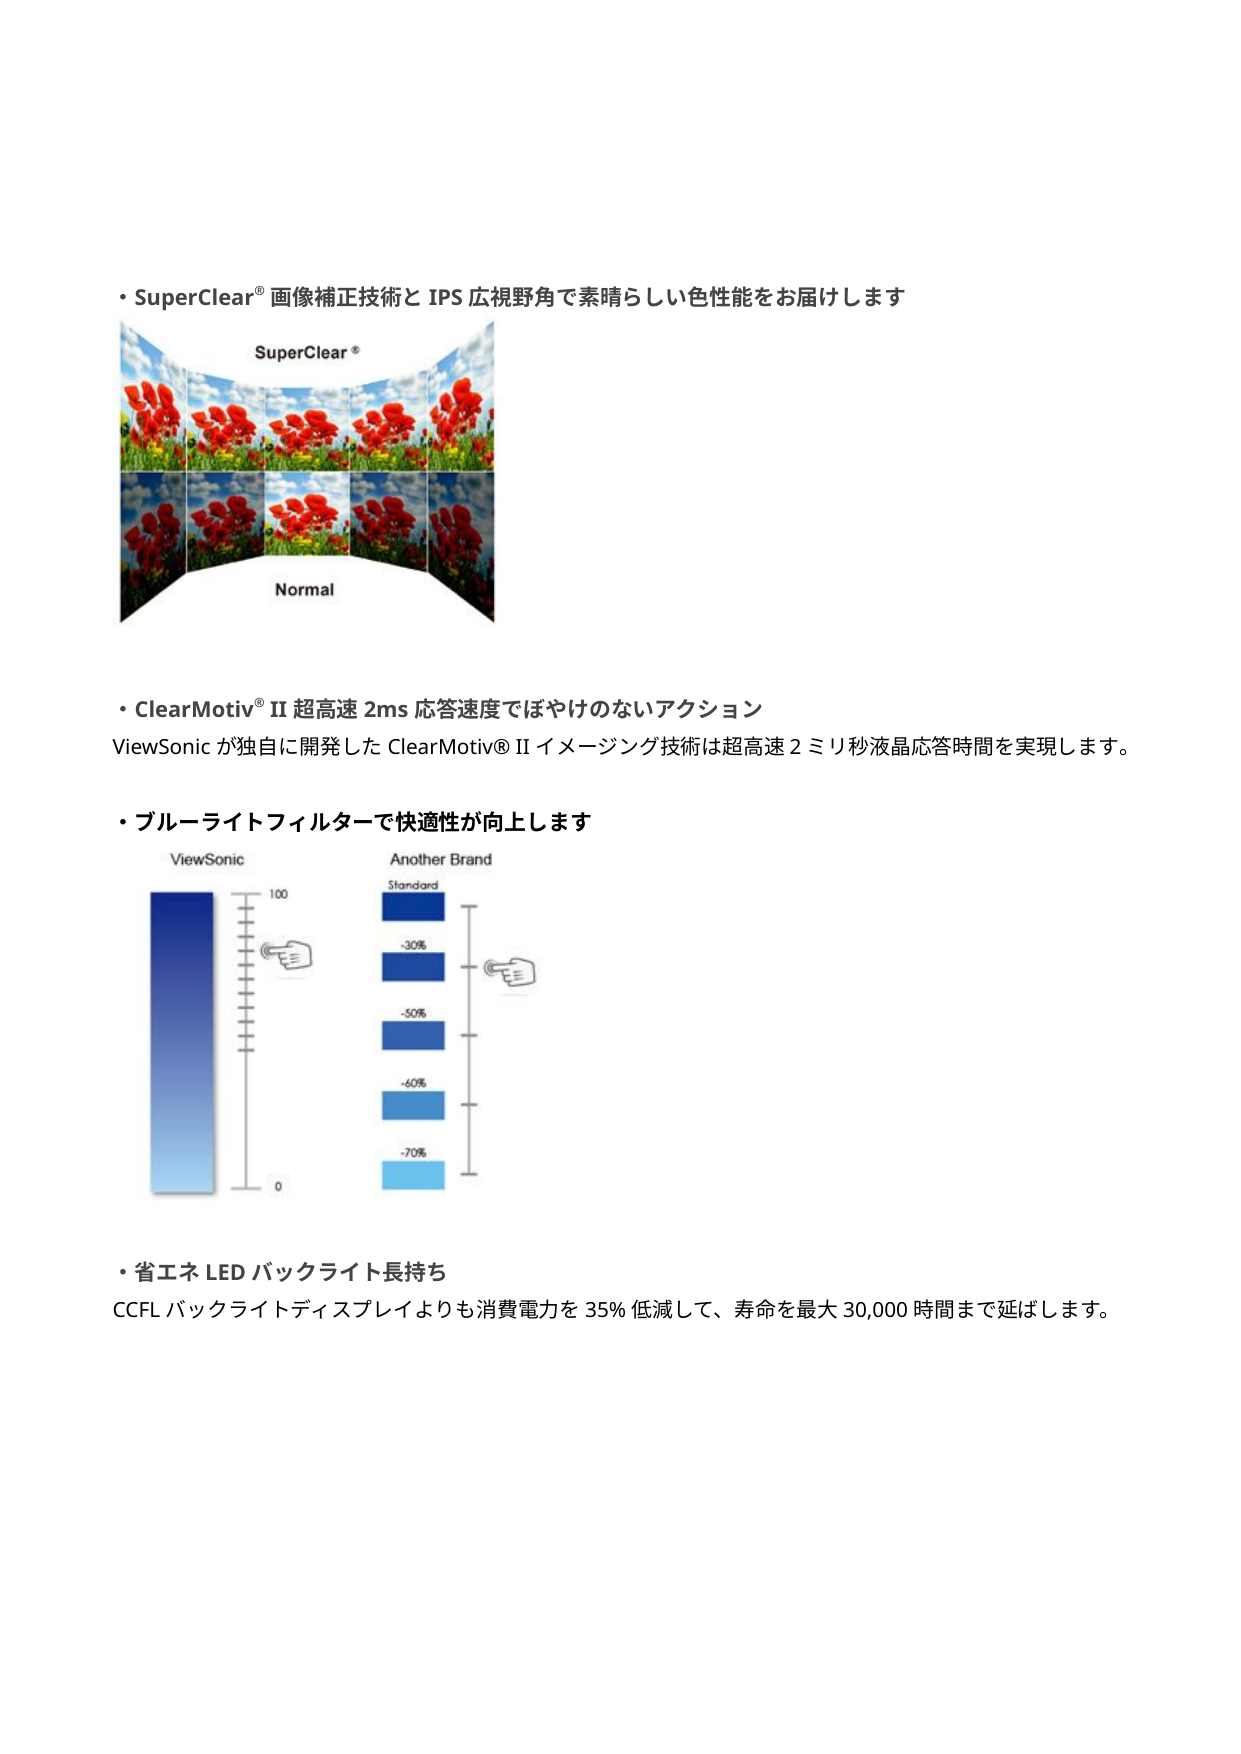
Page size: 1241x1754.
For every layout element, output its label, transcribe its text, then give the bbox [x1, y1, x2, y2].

text CCFL バックライトディスプレイよりも消費電力を 35% 低減して、寿命を最大 30,000 時間まで延ばします。 [112, 1289, 1128, 1327]
text ・ClearMotiv® II 超高速 2ms 応答速度でぼやけのないアクション [112, 689, 1128, 727]
text ・ブルーライトフィルターで快適性が向上します [112, 802, 1128, 839]
text ・SuperClear® 画像補正技術と IPS 広視野角で素晴らしい色性能をお届けします [112, 277, 1128, 314]
picture [112, 314, 502, 629]
picture [112, 839, 559, 1214]
text ・省エネ LED バックライト長持ち [112, 1214, 1128, 1289]
text ViewSonic が独自に開発した ClearMotiv® II イメージング技術は超高速 2 ミリ秒液晶応答時間を実現します。 [112, 727, 1128, 764]
